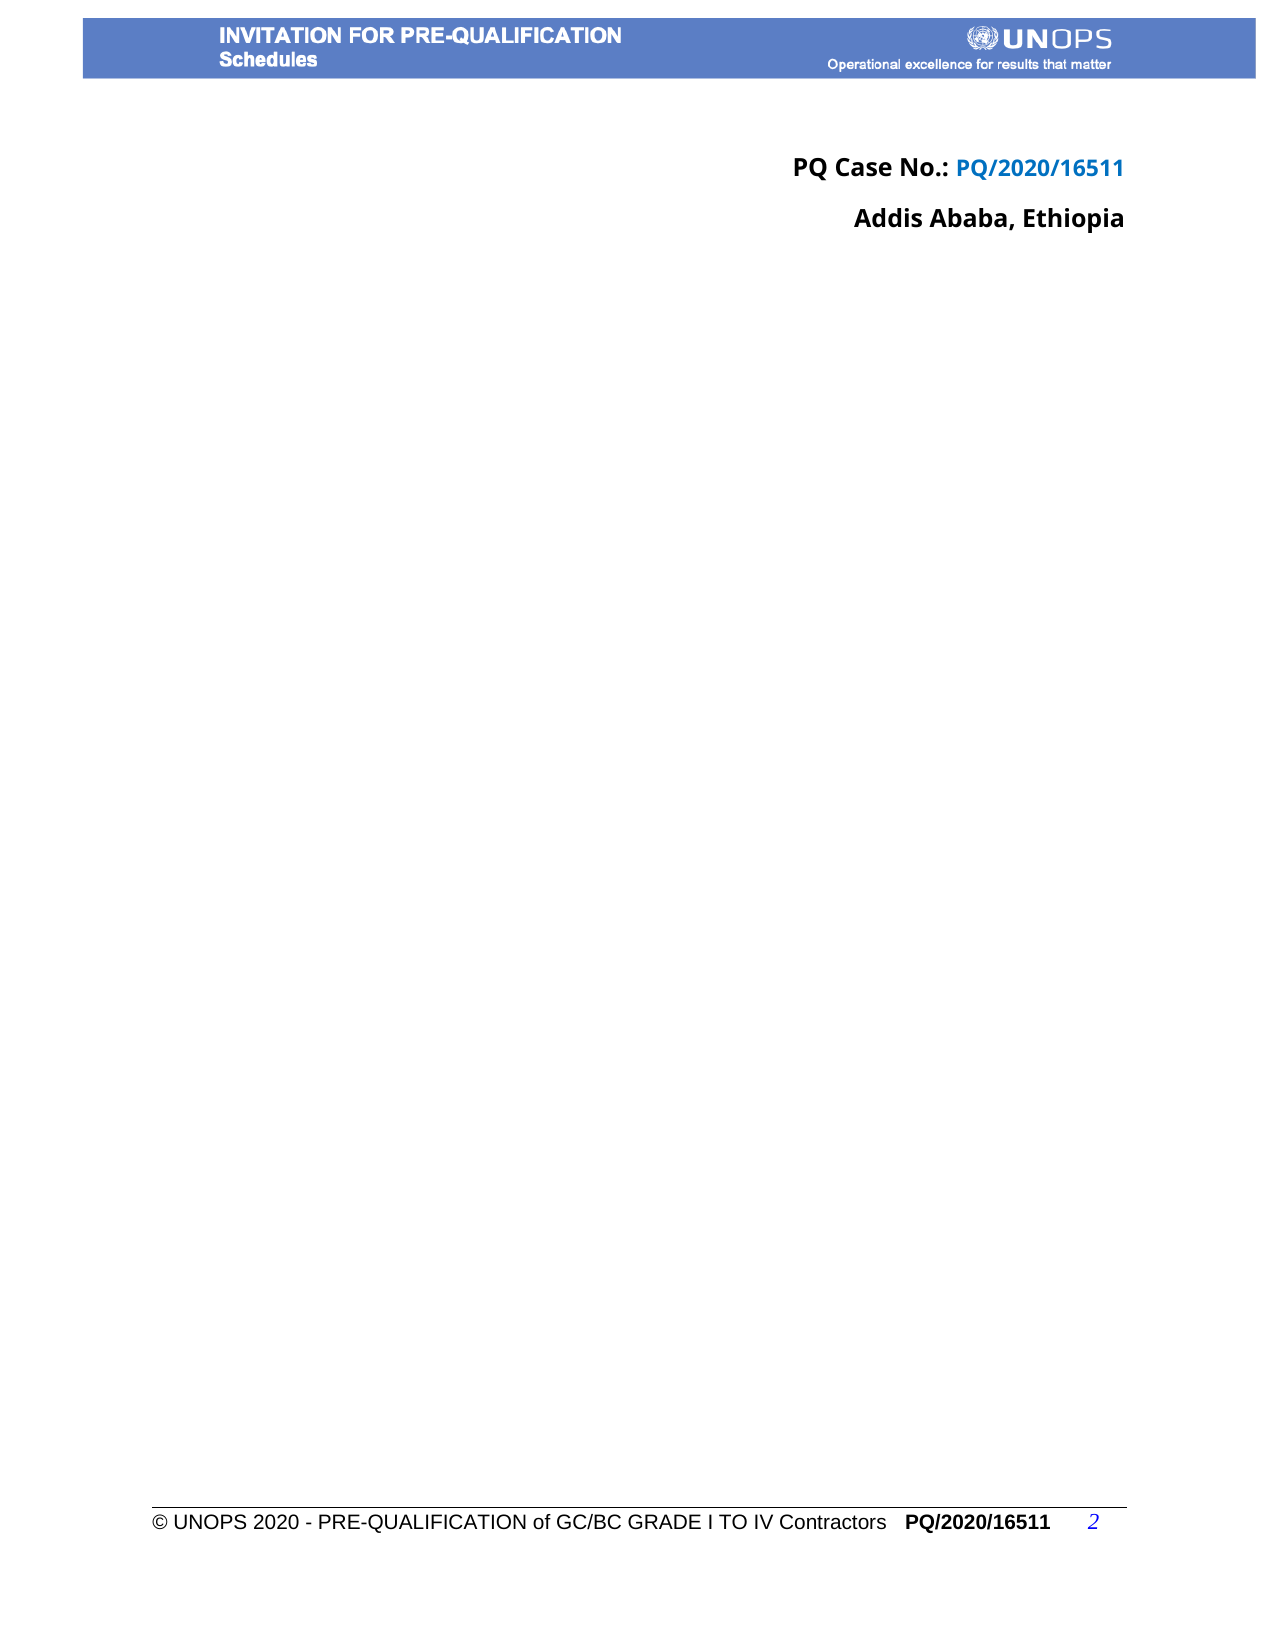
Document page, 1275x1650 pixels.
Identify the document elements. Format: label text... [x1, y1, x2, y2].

picture [82, 18, 1256, 79]
text PQ Case No.: PQ/2020/16511 [150, 150, 1125, 184]
text Addis Ababa, Ethiopia [150, 201, 1125, 235]
